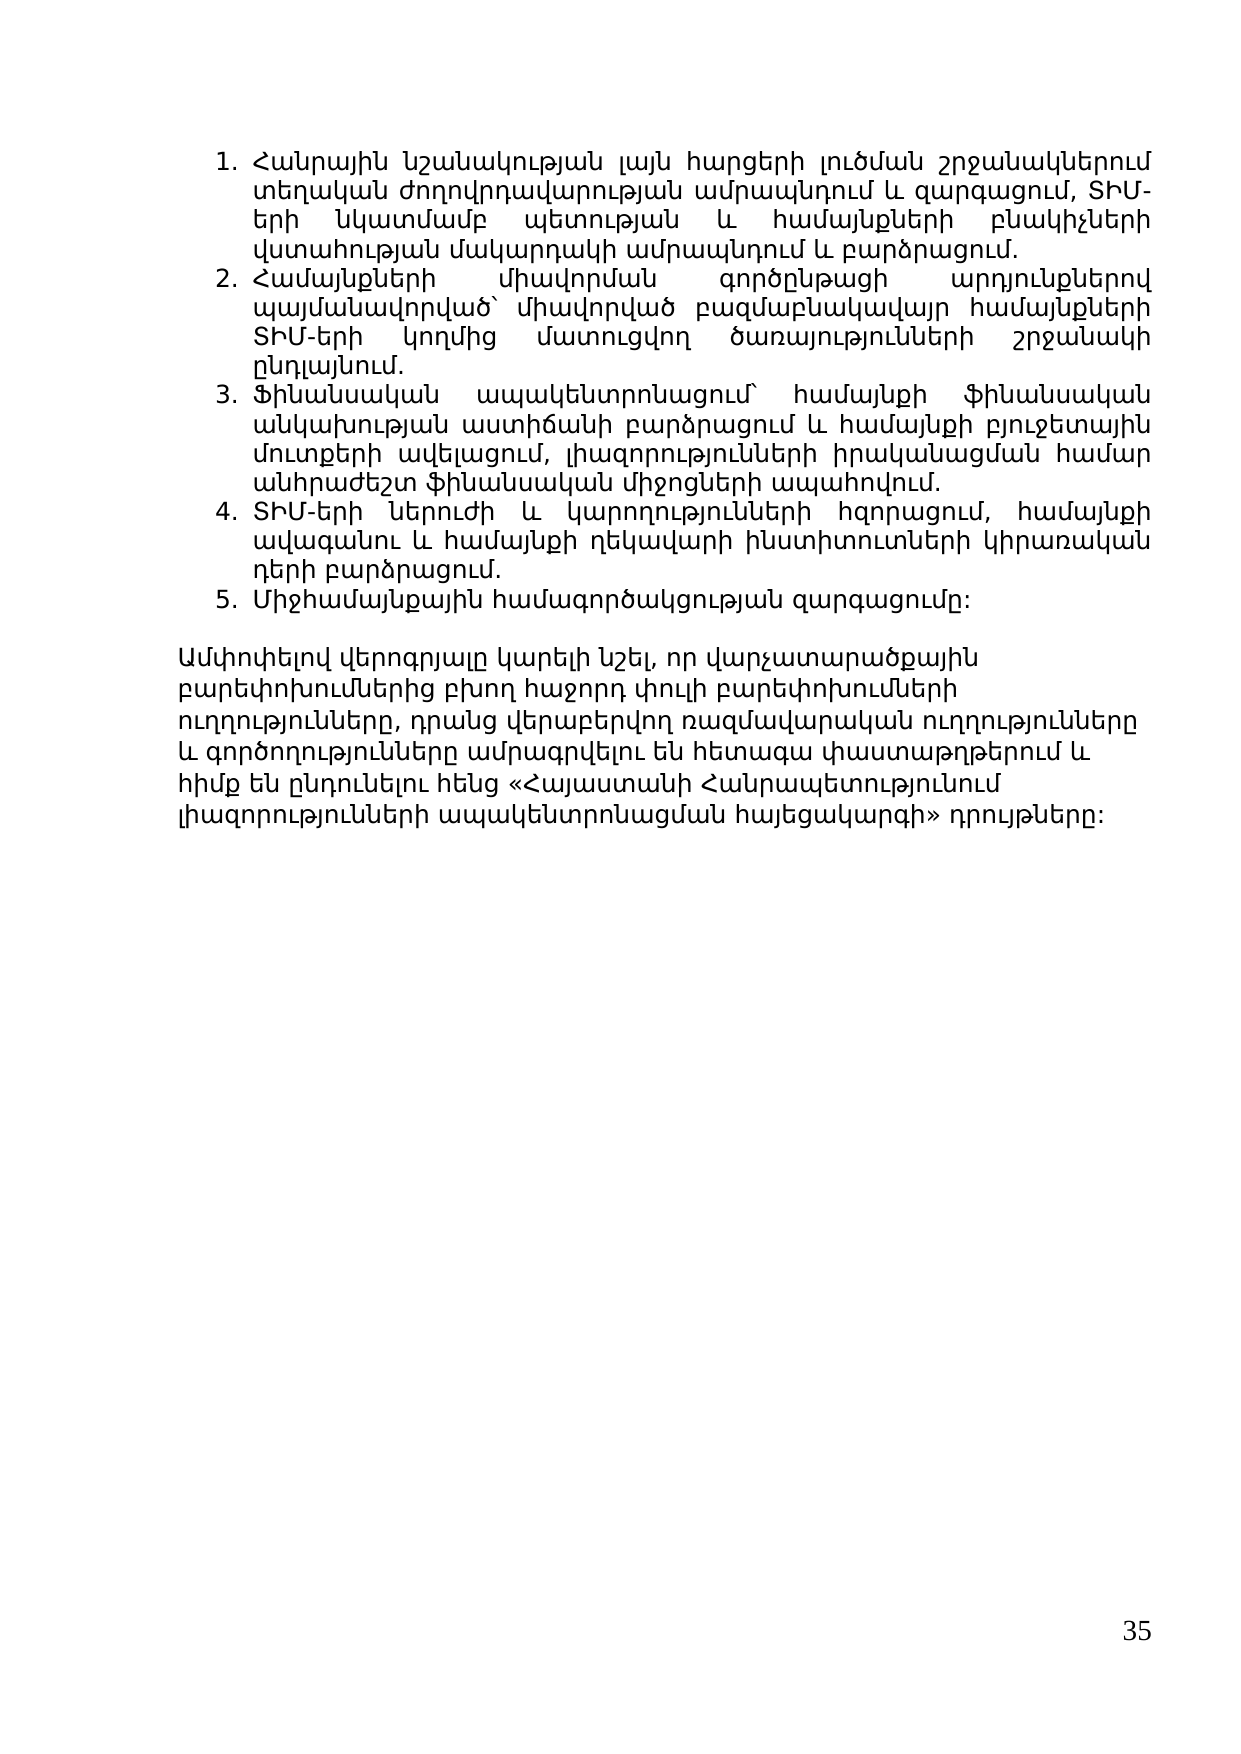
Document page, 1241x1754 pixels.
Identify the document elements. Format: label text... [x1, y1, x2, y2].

list Հանրային նշանակության լայն հարցերի լուծման շրջանակներում տեղական ժողովրդավարության ամրապնդում և զարգացում, ՏԻՄ-երի նկատմամբ պետության և համայնքների բնակիչների վստահության մակարդակի ամրապնդում և բարձրացում. [215, 147, 1152, 264]
text Ամփոփելով վերոգրյալը կարելի նշել, որ վարչատարածքային բարեփոխումներից բխող հաջորդ փուլի բարեփոխումների ուղղությունները, դրանց վերաբերվող ռազմավարական ուղղությունները և գործողությունները ամրագրվելու են հետագա փաստաթղթերում և հիմք են ընդունելու հենց «Հայաստանի Հանրապետությունում լիազորությունների ապակենտրոնացման հայեցակարգի» դրույթները: [177, 643, 1152, 829]
list Միջհամայնքային համագործակցության զարգացումը: [215, 585, 1152, 614]
list ՏԻՄ-երի ներուժի և կարողությունների հզորացում, համայնքի ավագանու և համայնքի ղեկավարի ինստիտուտների կիրառական դերի բարձրացում. [215, 497, 1152, 585]
list Ֆինանսական ապակենտրոնացում՝ համայնքի ֆինանսական անկախության աստիճանի բարձրացում և համայնքի բյուջետային մուտքերի ավելացում, լիազորությունների իրականացման համար անհրաժեշտ ֆինանսական միջոցների ապահովում. [215, 381, 1152, 497]
list Համայնքների միավորման գործընթացի արդյունքներով պայմանավորված՝ միավորված բազմաբնակավայր համայնքների ՏԻՄ-երի կողմից մատուցվող ծառայությունների շրջանակի ընդլայնում. [215, 264, 1152, 381]
